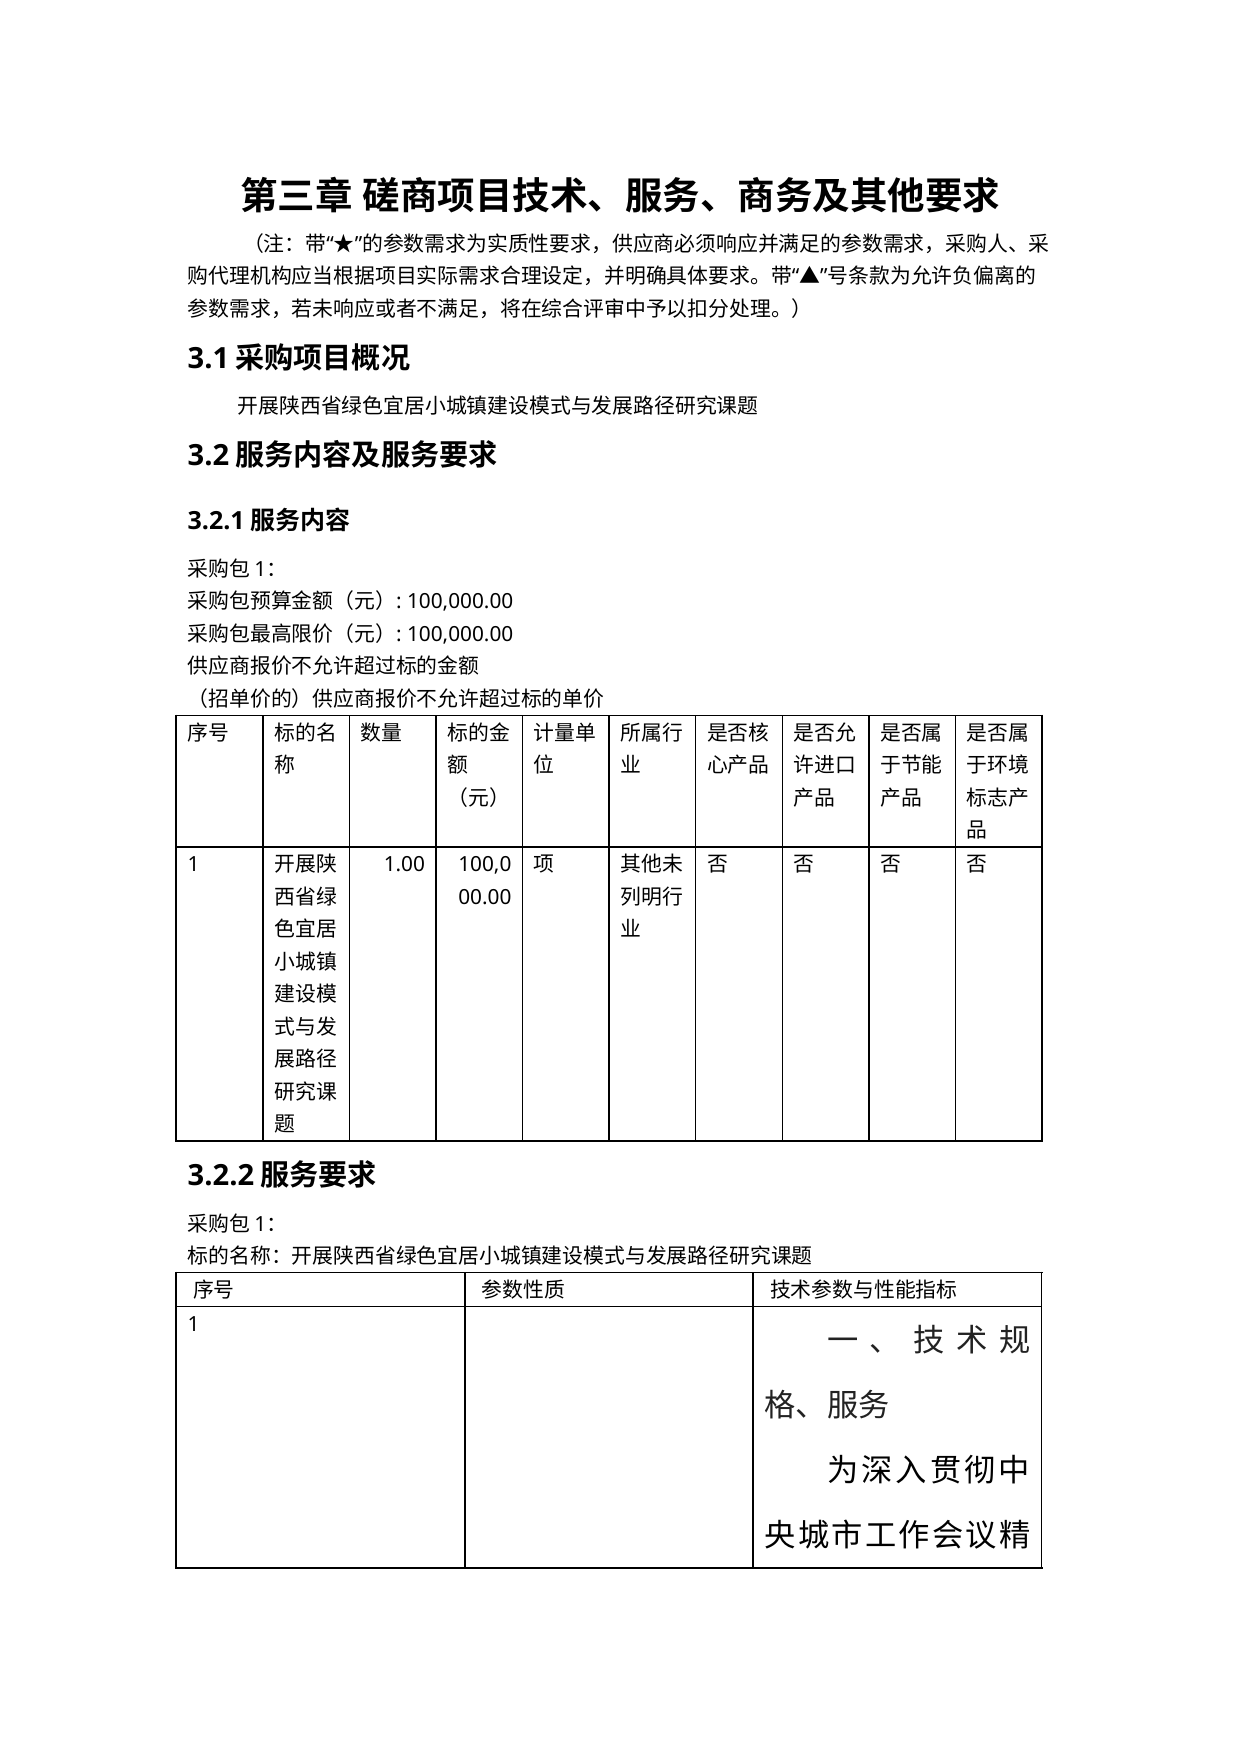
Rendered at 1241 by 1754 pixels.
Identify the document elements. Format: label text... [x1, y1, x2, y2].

table_cell 100,000.00 [437, 848, 522, 1140]
table_header 所属行业 [610, 716, 695, 846]
table_cell 开展陕西省绿色宜居小城镇建设模式与发展路径研究课题 [264, 848, 349, 1140]
text 3.1采购项目概况 [187, 324, 1053, 389]
table_header 数量 [350, 716, 435, 846]
table_cell 1 [177, 1307, 464, 1567]
table_cell 1.00 [350, 848, 435, 1140]
text 开展陕西省绿色宜居小城镇建设模式与发展路径研究课题 [187, 389, 1053, 422]
text （注：带“★”的参数需求为实质性要求，供应商必须响应并满足的参数需求，采购人、采购代理机构应当根据项目实际需求合理设定，并明确具体要求。带“▲”号条款为允许负偏离的参数需求，若未响应或者不满足，将在综合评审中予以扣分处理。） [187, 227, 1053, 324]
table_header 是否核心产品 [696, 716, 782, 846]
text （招单价的）供应商报价不允许超过标的单价 [187, 682, 1053, 714]
table_header 计量单位 [523, 716, 608, 846]
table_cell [754, 1307, 1041, 1567]
table_cell 1 [177, 848, 262, 1140]
text 采购包预算金额（元）: 100,000.00 [187, 584, 1053, 617]
text 3.2服务内容及服务要求 [187, 422, 1053, 487]
text 3.2.2服务要求 [187, 1142, 1053, 1207]
table_cell 否 [870, 848, 955, 1140]
table_cell [466, 1307, 752, 1567]
text 供应商报价不允许超过标的金额 [187, 649, 1053, 682]
table_header 是否允许进口产品 [783, 716, 868, 846]
table_header 标的名称 [264, 716, 349, 846]
text 采购包1： [187, 552, 1053, 584]
table_cell 否 [783, 848, 868, 1140]
text 采购包1： [187, 1207, 1053, 1239]
text 第三章 磋商项目技术、服务、商务及其他要求 [187, 162, 1053, 227]
table_header 是否属于节能产品 [870, 716, 955, 846]
table_cell 其他未列明行业 [610, 848, 695, 1140]
table_cell 否 [956, 848, 1041, 1140]
table_cell 项 [523, 848, 608, 1140]
table_header 序号 [177, 1273, 464, 1306]
text 采购包最高限价（元）: 100,000.00 [187, 617, 1053, 649]
text 3.2.1服务内容 [187, 487, 1053, 552]
table_header 技术参数与性能指标 [754, 1273, 1041, 1306]
table_header 序号 [177, 716, 262, 846]
table_header 参数性质 [466, 1273, 752, 1306]
table_cell 否 [696, 848, 782, 1140]
table_header 是否属于环境标志产品 [956, 716, 1041, 846]
text 标的名称：开展陕西省绿色宜居小城镇建设模式与发展路径研究课题 [187, 1239, 1053, 1272]
table_header 标的金额 （元） [437, 716, 522, 846]
